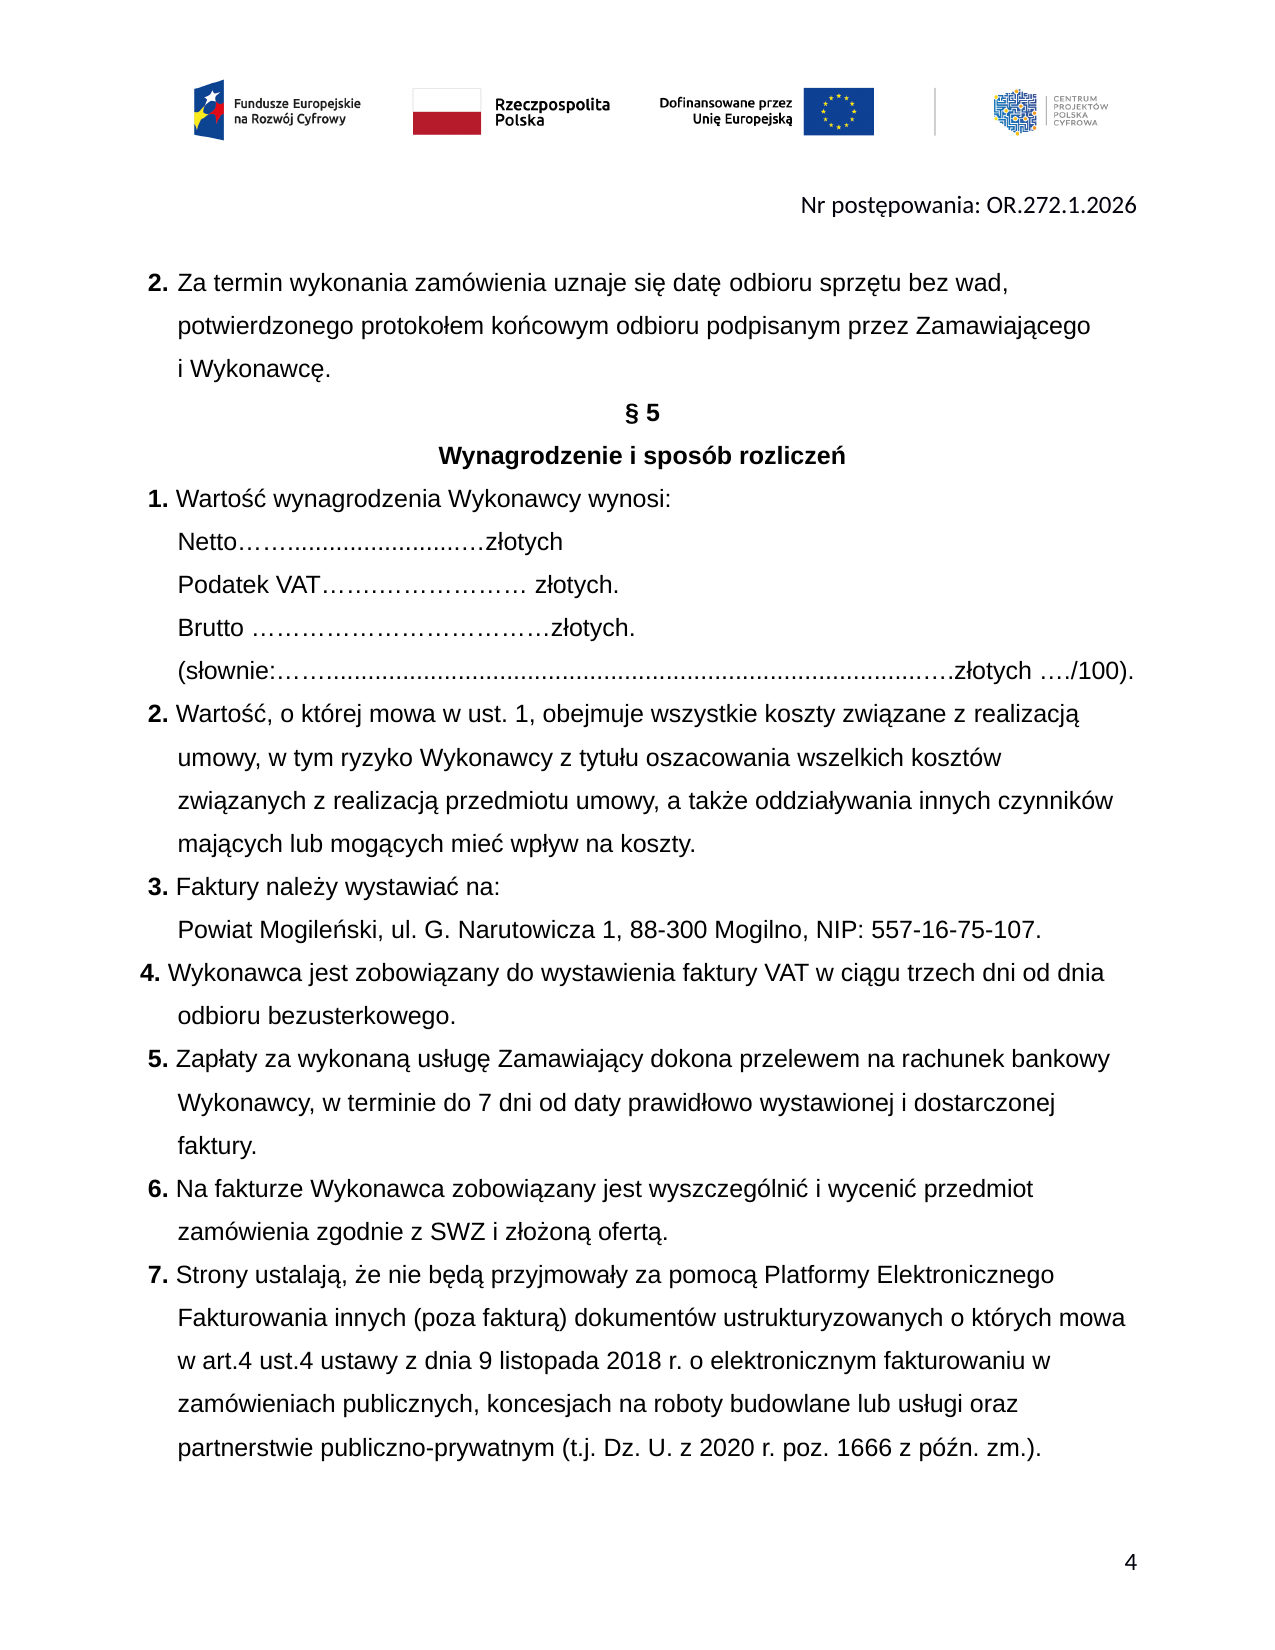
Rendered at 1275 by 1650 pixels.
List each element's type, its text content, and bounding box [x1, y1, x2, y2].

text Wynagrodzenie i sposób rozliczeń [148, 441, 1137, 469]
list Wartość, o której mowa w ust. 1, obejmuje wszystkie koszty związane z realizacją umowy, w tym ryzyko Wykonawcy z tytułu oszacowania wszelkich kosztów związanych z realizacją przedmiotu umowy, a także oddziaływania innych czynników mających lub mogących mieć wpływ na koszty. [148, 699, 1137, 858]
picture [174, 59, 1138, 160]
list Na fakturze Wykonawca zobowiązany jest wyszczególnić i wycenić przedmiot zamówienia zgodnie z SWZ i złożoną ofertą. [148, 1174, 1137, 1246]
text § 5 [148, 398, 1137, 426]
list Strony ustalają, że nie będą przyjmowały za pomocą Platformy Elektronicznego Fakturowania innych (poza fakturą) dokumentów ustrukturyzowanych o których mowa w art.4 ust.4 ustawy z dnia 9 listopada 2018 r. o elektronicznym fakturowaniu w zamówieniach publicznych, koncesjach na roboty budowlane lub usługi oraz partnerstwie publiczno-prywatnym (t.j. Dz. U. z 2020 r. poz. 1666 z późn. zm.). [148, 1260, 1137, 1461]
text Powiat Mogileński, ul. G. Narutowicza 1, 88-300 Mogilno, NIP: 557-16-75-107. [177, 915, 1137, 944]
list Faktury należy wystawiać na: [148, 872, 1137, 901]
list Zapłaty za wykonaną usługę Zamawiający dokona przelewem na rachunek bankowy Wykonawcy, w terminie do 7 dni od daty prawidłowo wystawionej i dostarczonej faktury. [148, 1044, 1137, 1159]
text Podatek VAT…….……………… złotych. [177, 570, 1137, 599]
list Wykonawca jest zobowiązany do wystawienia faktury VAT w ciągu trzech dni od dnia odbioru bezusterkowego. [140, 958, 1137, 1030]
text Netto…….........................…złotych [177, 527, 1137, 556]
list Wartość wynagrodzenia Wykonawcy wynosi: [148, 484, 1137, 513]
text Brutto ………………………………złotych. [177, 613, 1137, 642]
text (słownie:……......................................................................................….złotych …./100). [177, 656, 1137, 685]
list Za termin wykonania zamówienia uznaje się datę odbioru sprzętu bez wad, potwierdzonego protokołem końcowym odbioru podpisanym przez Zamawiającego i Wykonawcę. [148, 268, 1137, 383]
